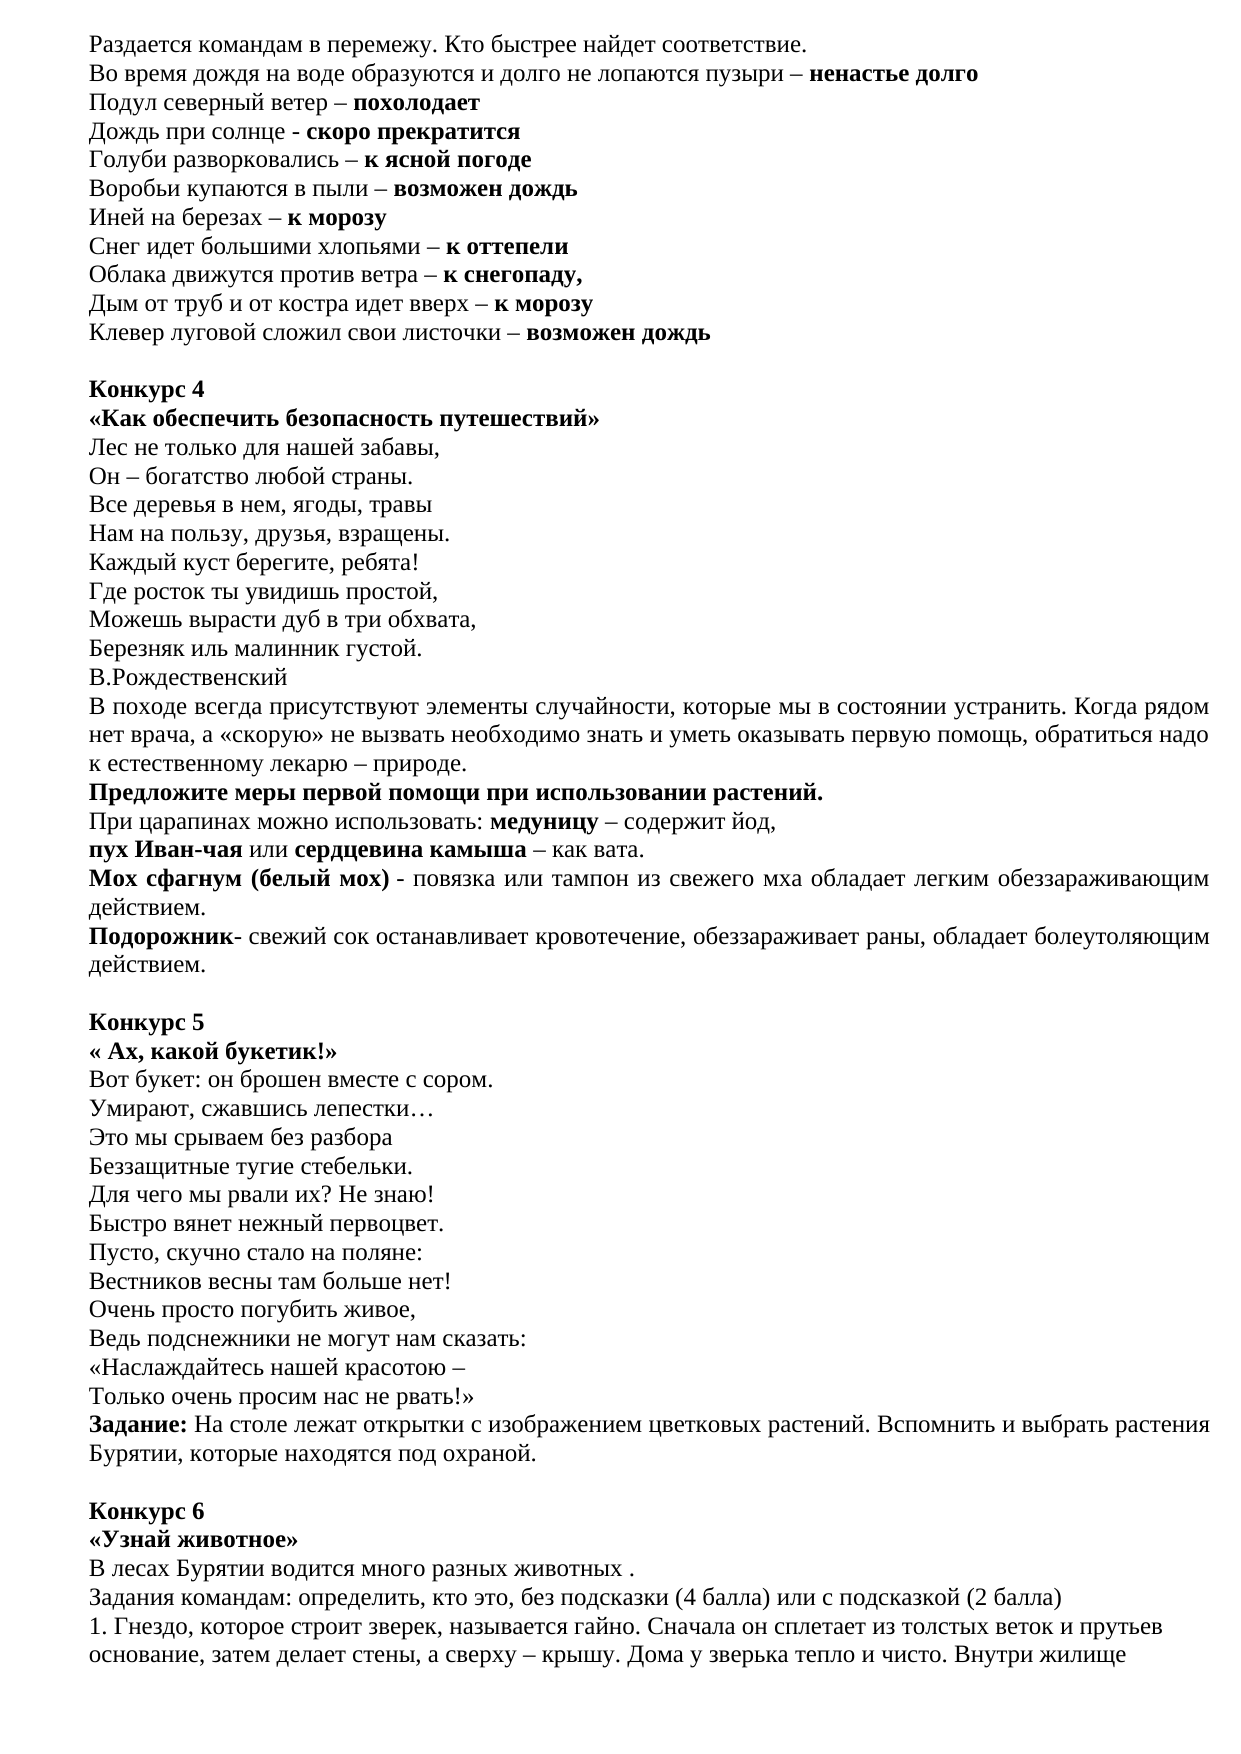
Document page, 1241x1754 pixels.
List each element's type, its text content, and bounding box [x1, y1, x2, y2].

text При царапинах можно использовать: медуницу – содержит йод, [89, 806, 1211, 834]
text Он – богатство любой страны. [89, 461, 1211, 489]
text Подул северный ветер – похолодает [89, 87, 1211, 116]
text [89, 1611, 1211, 1668]
text Дым от труб и от костра идет вверх – к морозу [89, 288, 1211, 317]
text «Как обеспечить безопасность путешествий» [89, 403, 1211, 432]
text Дождь при солнце - скоро прекратится [89, 116, 1211, 144]
text Где росток ты увидишь простой, [89, 576, 1211, 604]
text В.Рождественский [89, 662, 1211, 691]
text Только очень просим нас не рвать!» [89, 1381, 1211, 1409]
text Можешь вырасти дуб в три обхвата, [89, 604, 1211, 633]
text Беззащитные тугие стебельки. [89, 1151, 1211, 1179]
text Конкурс 4 [89, 374, 1211, 403]
text Это мы срываем без разбора [89, 1122, 1211, 1151]
text Пусто, скучно стало на поляне: [89, 1237, 1211, 1266]
text Конкурс 5 [89, 1007, 1211, 1036]
text « Ах, какой букетик!» [89, 1036, 1211, 1064]
text Предложите меры первой помощи при использовании растений. [89, 777, 1211, 806]
text В лесах Бурятии водится много разных животных . [89, 1553, 1211, 1582]
text Ведь подснежники не могут нам сказать: [89, 1323, 1211, 1352]
text «Узнай животное» [89, 1524, 1211, 1553]
text Лес не только для нашей забавы, [89, 432, 1211, 461]
text Вестников весны там больше нет! [89, 1266, 1211, 1294]
text Конкурс 6 [89, 1496, 1211, 1524]
text Березняк иль малинник густой. [89, 633, 1211, 662]
text Все деревья в нем, ягоды, травы [89, 489, 1211, 518]
text Снег идет большими хлопьями – к оттепели [89, 231, 1211, 259]
text Задание: На столе лежат открытки с изображением цветковых растений. Вспомнить и выбрать растения Бурятии, которые находятся под охраной. [89, 1409, 1211, 1467]
text Клевер луговой сложил свои листочки – возможен дождь [89, 317, 1211, 346]
text Каждый куст берегите, ребята! [89, 547, 1211, 576]
text «Наслаждайтесь нашей красотою – [89, 1352, 1211, 1381]
text Очень просто погубить живое, [89, 1294, 1211, 1323]
text Подорожник- свежий сок останавливает кровотечение, обеззараживает раны, обладает болеутоляющим действием. [89, 921, 1211, 978]
text Голуби разворковались – к ясной погоде [89, 144, 1211, 173]
text Мох сфагнум (белый мох) - повязка или тампон из свежего мха обладает легким обеззараживающим действием. [89, 863, 1211, 921]
text Вот букет: он брошен вместе с сором. [89, 1064, 1211, 1093]
text Быстро вянет нежный первоцвет. [89, 1208, 1211, 1237]
text В походе всегда присутствуют элементы случайности, которые мы в состоянии устранить. Когда рядом нет врача, а «скорую» не вызвать необходимо знать и уметь оказывать первую помощь, обратиться надо к естественному лекарю – природе. [89, 691, 1211, 777]
text Задания командам: определить, кто это, без подсказки (4 балла) или с подсказкой (2 балла) [89, 1582, 1211, 1611]
text Облака движутся против ветра – к снегопаду, [89, 259, 1211, 288]
text Нам на пользу, друзья, взращены. [89, 518, 1211, 547]
text Иней на березах – к морозу [89, 202, 1211, 231]
text Для чего мы рвали их? Не знаю! [89, 1179, 1211, 1208]
text пух Иван-чая или сердцевина камыша – как вата. [89, 834, 1211, 863]
text Раздается командам в перемежу. Кто быстрее найдет соответствие. [89, 29, 1211, 58]
text Во время дождя на воде образуются и долго не лопаются пузыри – ненастье долго [89, 58, 1211, 87]
text Умирают, сжавшись лепестки… [89, 1093, 1211, 1122]
text Воробьи купаются в пыли – возможен дождь [89, 173, 1211, 202]
